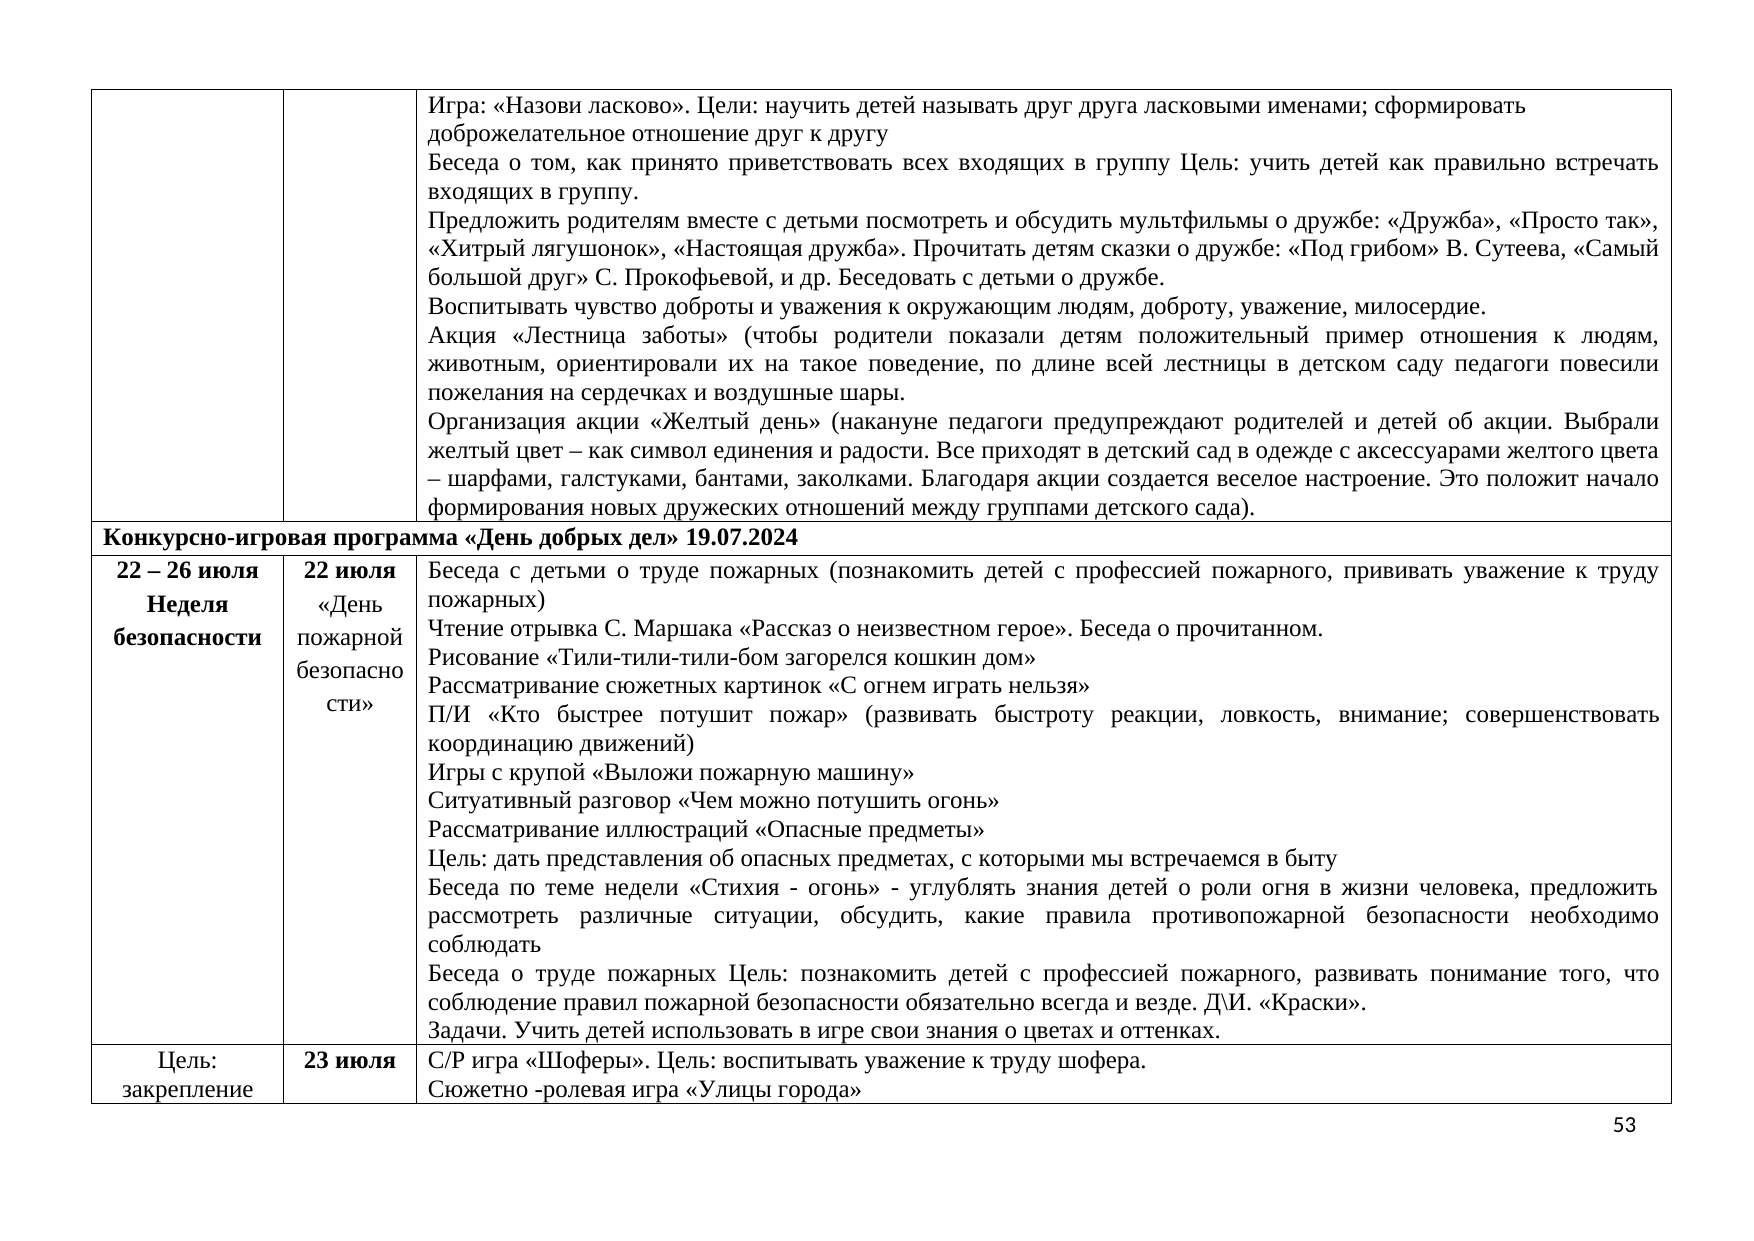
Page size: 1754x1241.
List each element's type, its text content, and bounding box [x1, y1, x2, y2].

table_cell 22 – 26 июля Неделя безопасности [92, 556, 283, 1044]
table_cell Конкурсно-игровая программа «День добрых дел» 19.07.2024 [92, 522, 1671, 554]
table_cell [284, 1045, 416, 1103]
table_cell 22 июля «День пожарной безопасности» [284, 556, 416, 1044]
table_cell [92, 1045, 283, 1103]
table_cell Беседа с детьми о труде пожарных (познакомить детей с профессией пожарного, прививать уважение к труду пожарных) Чтение отрывка С. Маршака «Рассказ о неизвестном герое». Беседа о прочитанном. Рисование «Тили-тили-тили-бом загорелся кошкин дом» Рассматривание сюжетных картинок «С огнем играть нельзя» П/И «Кто быстрее потушит пожар» (развивать быстроту реакции, ловкость, внимание; совершенствовать координацию движений) Игры с крупой «Выложи пожарную машину» Ситуативный разговор «Чем можно потушить огонь» Рассматривание иллюстраций «Опасные предметы» Цель: дать представления об опасных предметах, с которыми мы встречаемся в быту Беседа по теме недели «Стихия - огонь» - углублять знания детей о роли огня в жизни человека, предложить рассмотреть различные ситуации, обсудить, какие правила противопожарной безопасности необходимо соблюдать Беседа о труде пожарных Цель: познакомить детей с профессией пожарного, развивать понимание того, что соблюдение правил пожарной безопасности обязательно всегда и везде. Д\И. «Краски». Задачи. Учить детей использовать в игре свои знания о цветах и оттенках. [417, 556, 1671, 1044]
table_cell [417, 1045, 1671, 1103]
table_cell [284, 90, 416, 521]
table_cell [92, 90, 283, 521]
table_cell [417, 90, 1671, 521]
